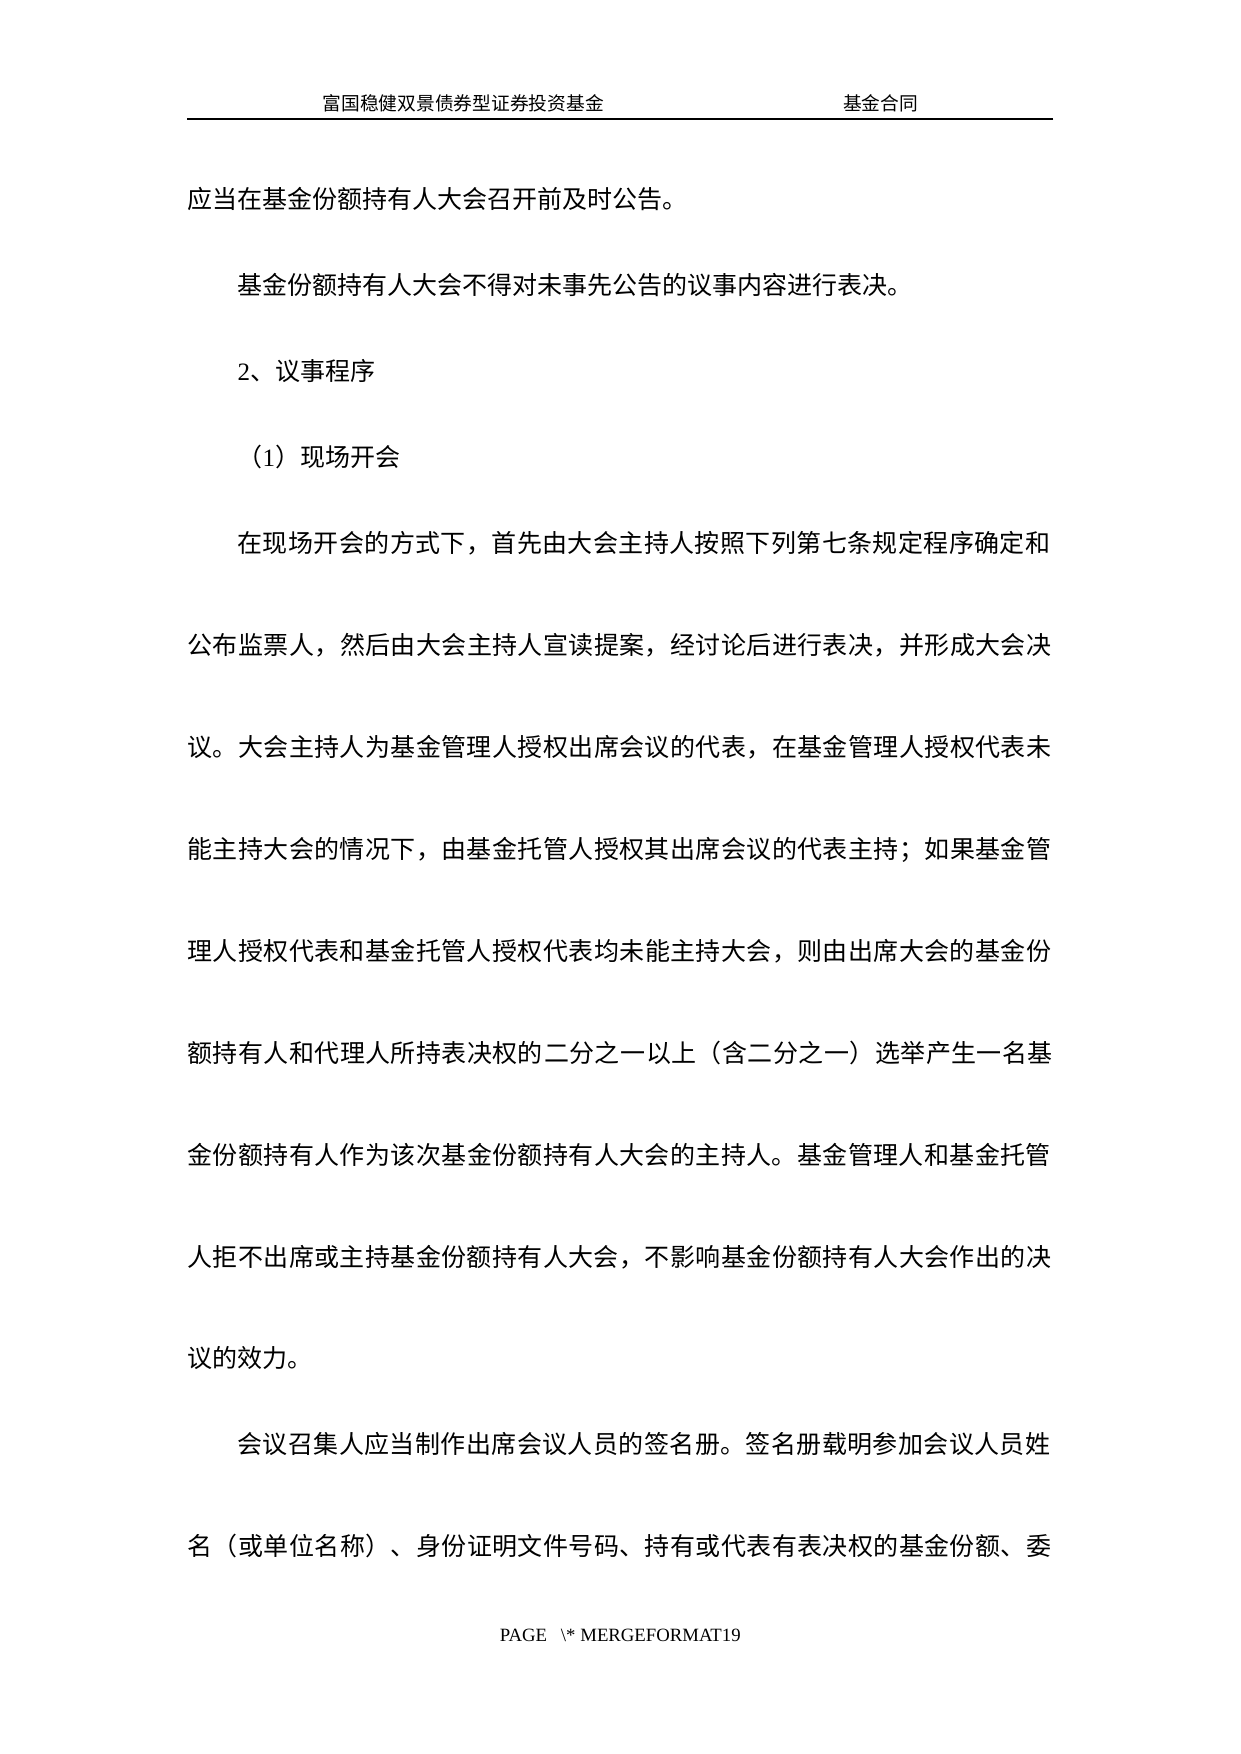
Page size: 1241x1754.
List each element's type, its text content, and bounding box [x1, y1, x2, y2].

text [187, 1409, 1053, 1579]
text （1）现场开会 [187, 422, 1053, 490]
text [187, 164, 1053, 232]
text 基金份额持有人大会不得对未事先公告的议事内容进行表决。 [187, 250, 1053, 318]
text 2、议事程序 [187, 336, 1053, 404]
text 在现场开会的方式下，首先由大会主持人按照下列第七条规定程序确定和公布监票人，然后由大会主持人宣读提案，经讨论后进行表决，并形成大会决议。大会主持人为基金管理人授权出席会议的代表，在基金管理人授权代表未能主持大会的情况下，由基金托管人授权其出席会议的代表主持；如果基金管理人授权代表和基金托管人授权代表均未能主持大会，则由出席大会的基金份额持有人和代理人所持表决权的二分之一以上（含二分之一）选举产生一名基金份额持有人作为该次基金份额持有人大会的主持人。基金管理人和基金托管人拒不出席或主持基金份额持有人大会，不影响基金份额持有人大会作出的决议的效力。 [187, 508, 1053, 1391]
